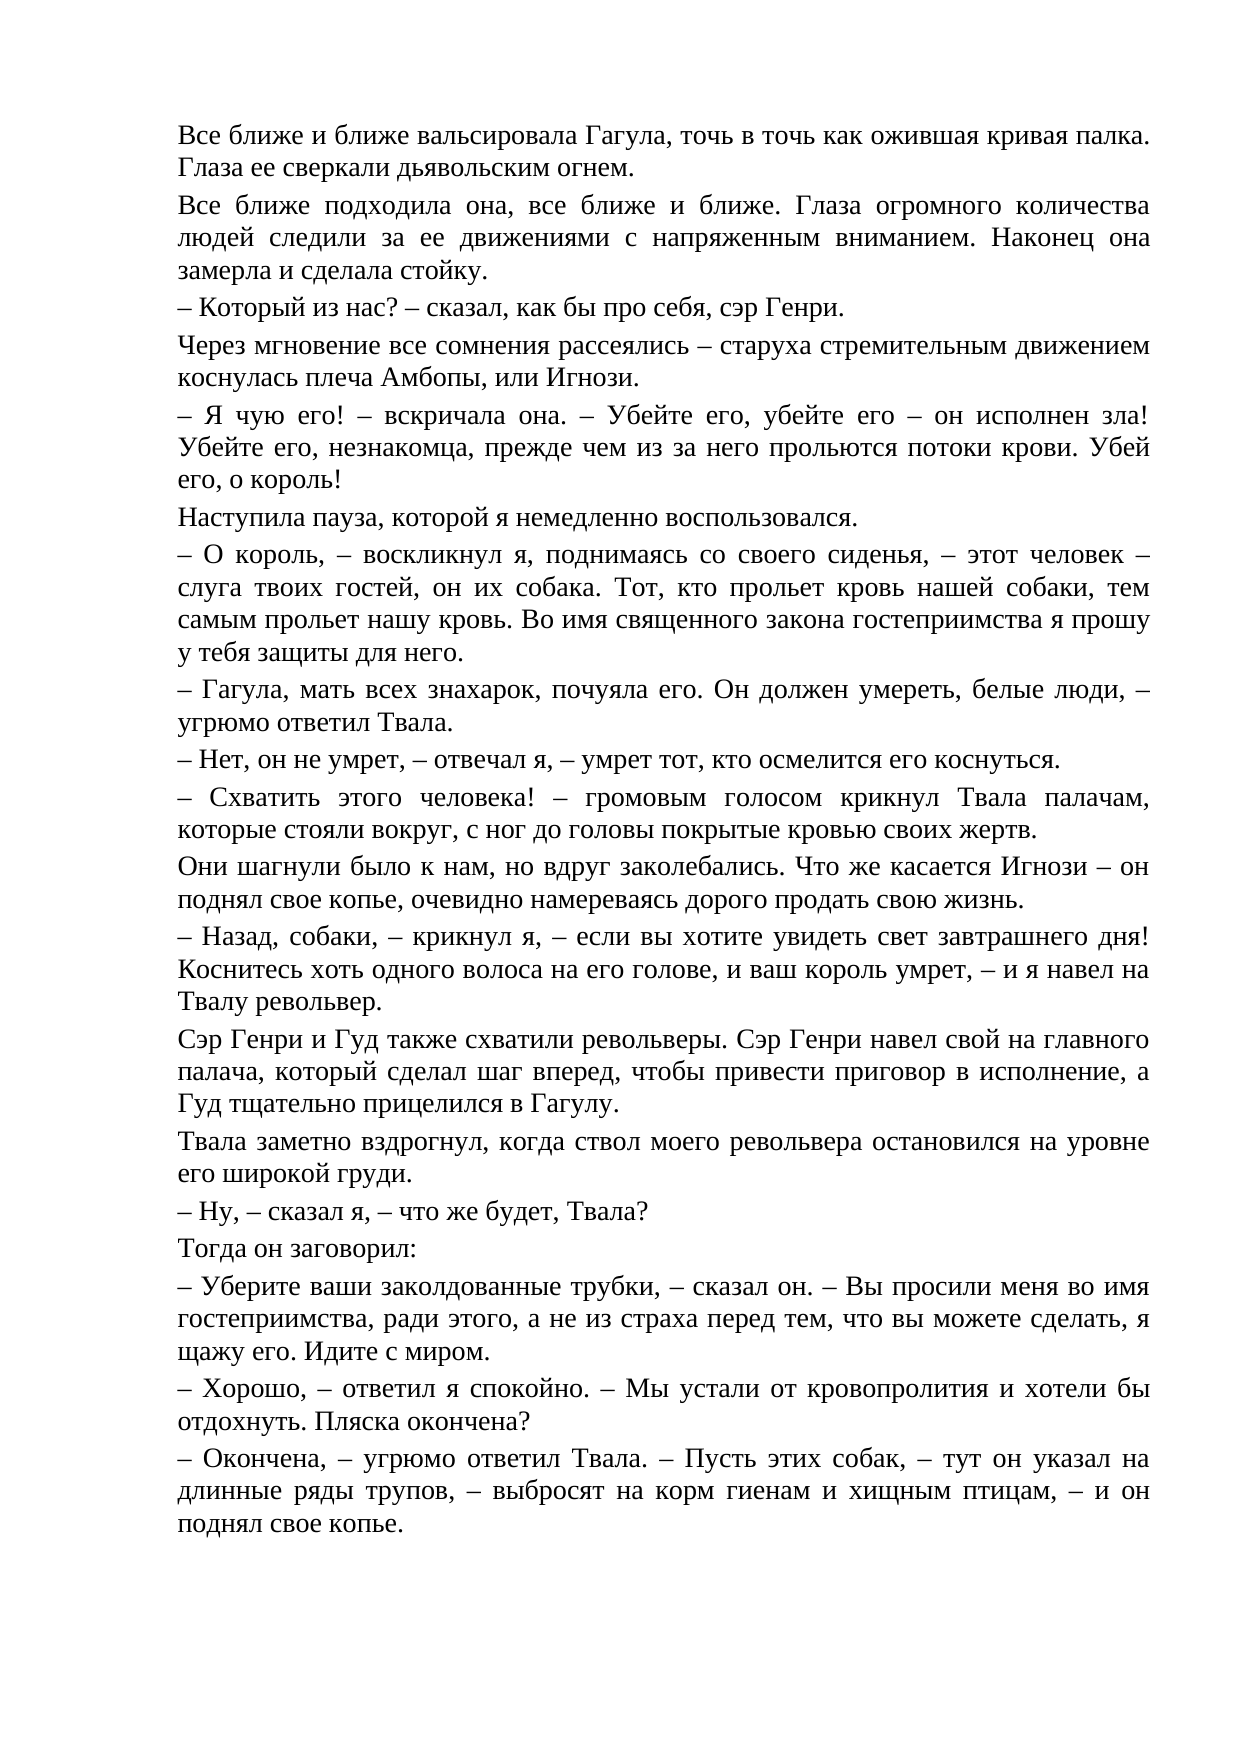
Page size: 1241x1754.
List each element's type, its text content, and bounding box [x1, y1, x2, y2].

text Наступила пауза, которой я немедленно воспользовался. [177, 500, 1152, 532]
text Твала заметно вздрогнул, когда ствол моего револьвера остановился на уровне его широкой груди. [177, 1124, 1152, 1189]
text Через мгновение все сомнения рассеялись – старуха стремительным движением коснулась плеча Амбопы, или Игнози. [177, 328, 1152, 393]
text Они шагнули было к нам, но вдруг заколебались. Что же касается Игнози – он поднял свое копье, очевидно намереваясь дорого продать свою жизнь. [177, 849, 1152, 914]
text Все ближе подходила она, все ближе и ближе. Глаза огромного количества людей следили за ее движениями с напряженным вниманием. Наконец она замерла и сделала стойку. [177, 188, 1152, 285]
text Тогда он заговорил: [177, 1231, 1152, 1264]
text Сэр Генри и Гуд также схватили револьверы. Сэр Генри навел свой на главного палача, который сделал шаг вперед, чтобы привести приговор в исполнение, а Гуд тщательно прицелился в Гагулу. [177, 1022, 1152, 1119]
text – Хорошо, – ответил я спокойно. – Мы устали от кровопролития и хотели бы отдохнуть. Пляска окончена? [177, 1371, 1152, 1436]
text – Который из нас? – сказал, как бы про себя, сэр Генри. [177, 290, 1152, 323]
text Все ближе и ближе вальсировала Гагула, точь в точь как ожившая кривая палка. Глаза ее сверкали дьявольским огнем. [177, 118, 1152, 183]
text – Я чую его! – вскричала она. – Убейте его, убейте его – он исполнен зла! Убейте его, незнакомца, прежде чем из за него прольются потоки крови. Убей его, о король! [177, 398, 1152, 495]
text – О король, – воскликнул я, поднимаясь со своего сиденья, – этот человек – слуга твоих гостей, он их собака. Тот, кто прольет кровь нашей собаки, тем самым прольет нашу кровь. Во имя священного закона гостеприимства я прошу у тебя защиты для него. [177, 537, 1152, 667]
text – Ну, – сказал я, – что же будет, Твала? [177, 1194, 1152, 1226]
text – Окончена, – угрюмо ответил Твала. – Пусть этих собак, – тут он указал на длинные ряды трупов, – выбросят на корм гиенам и хищным птицам, – и он поднял свое копье. [177, 1441, 1152, 1538]
text – Схватить этого человека! – громовым голосом крикнул Твала палачам, которые стояли вокруг, с ног до головы покрытые кровью своих жертв. [177, 779, 1152, 844]
text – Уберите ваши заколдованные трубки, – сказал он. – Вы просили меня во имя гостеприимства, ради этого, а не из страха перед тем, что вы можете сделать, я щажу его. Идите с миром. [177, 1269, 1152, 1366]
text – Назад, собаки, – крикнул я, – если вы хотите увидеть свет завтрашнего дня! Коснитесь хоть одного волоса на его голове, и ваш король умрет, – и я навел на Твалу револьвер. [177, 919, 1152, 1017]
text – Гагула, мать всех знахарок, почуяла его. Он должен умереть, белые люди, – угрюмо ответил Твала. [177, 672, 1152, 737]
text – Нет, он не умрет, – отвечал я, – умрет тот, кто осмелится его коснуться. [177, 742, 1152, 774]
